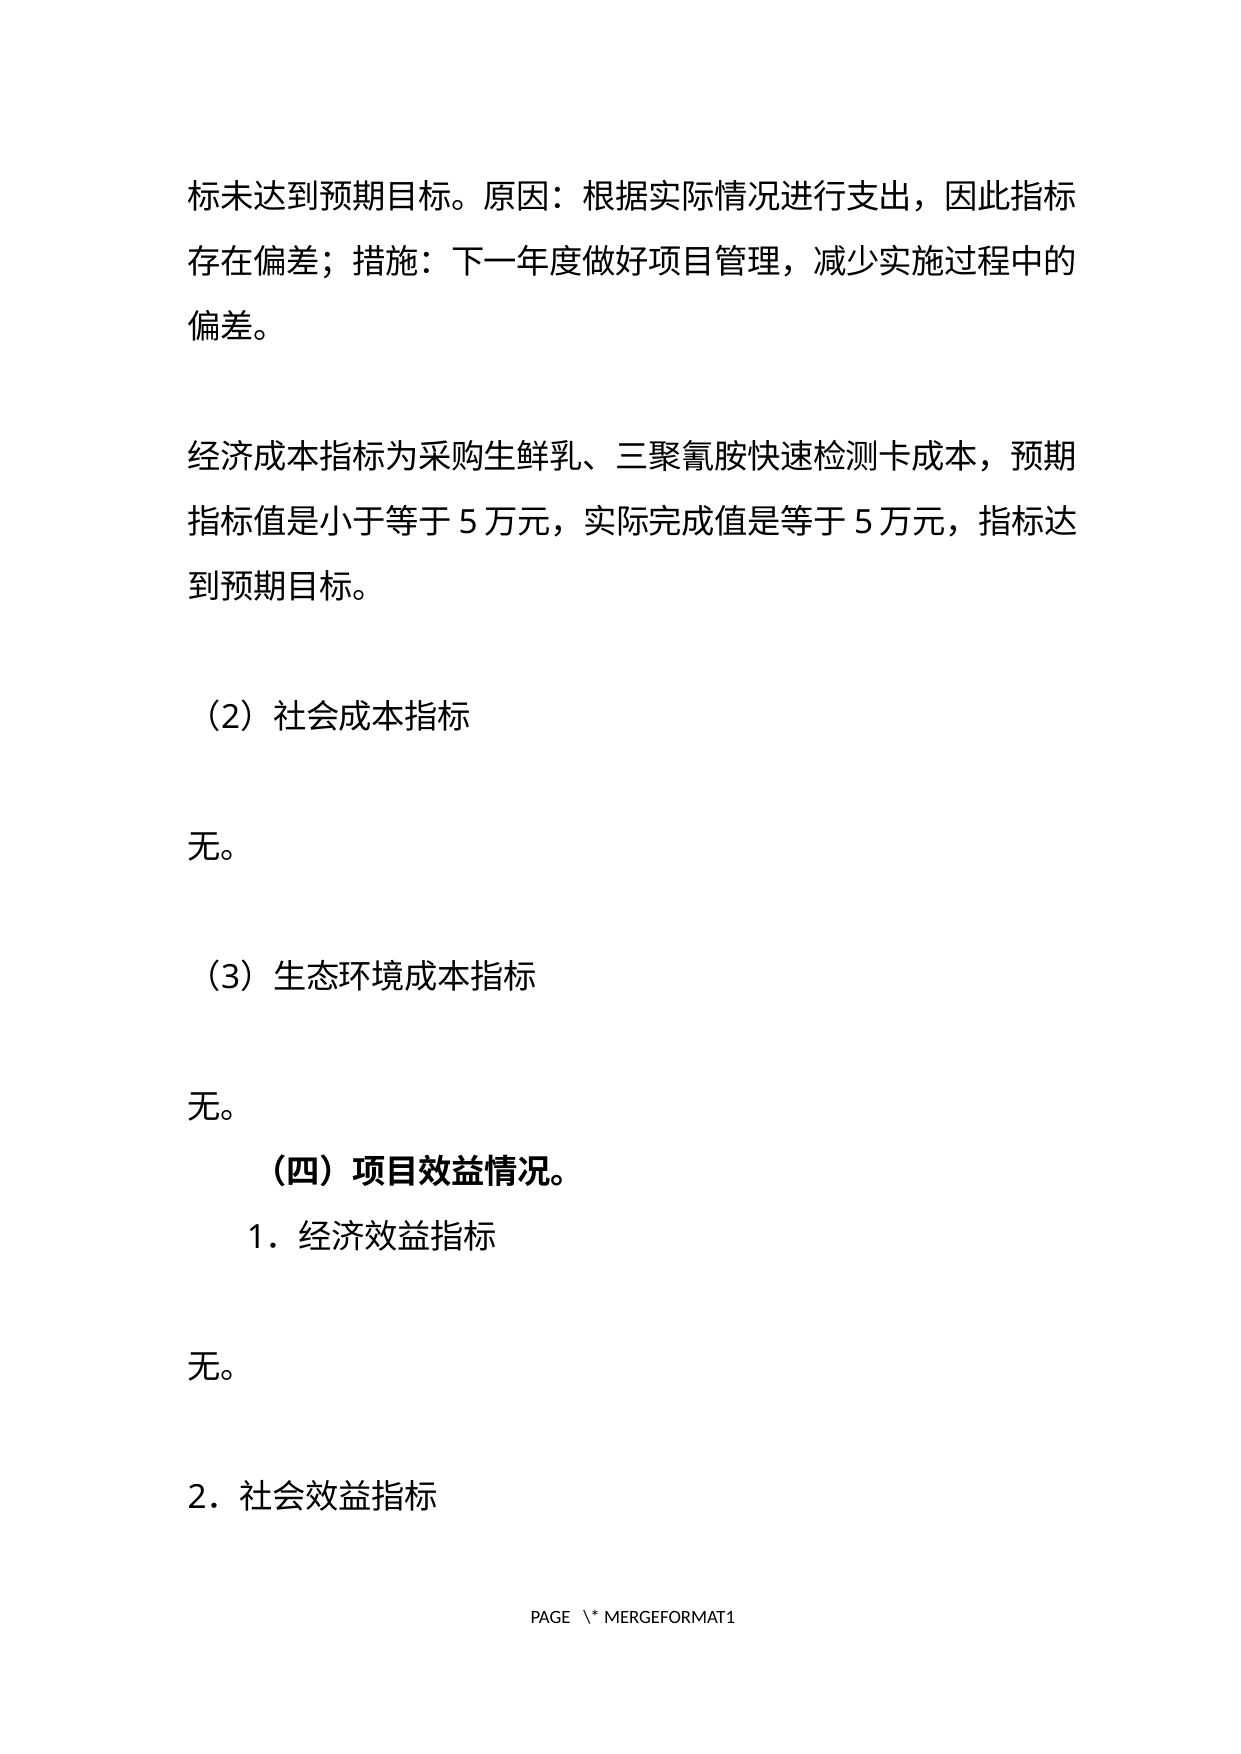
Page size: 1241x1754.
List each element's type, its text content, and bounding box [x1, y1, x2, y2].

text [187, 1202, 1078, 1527]
text （四）项目效益情况。 [187, 1137, 1078, 1202]
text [187, 162, 1078, 1137]
